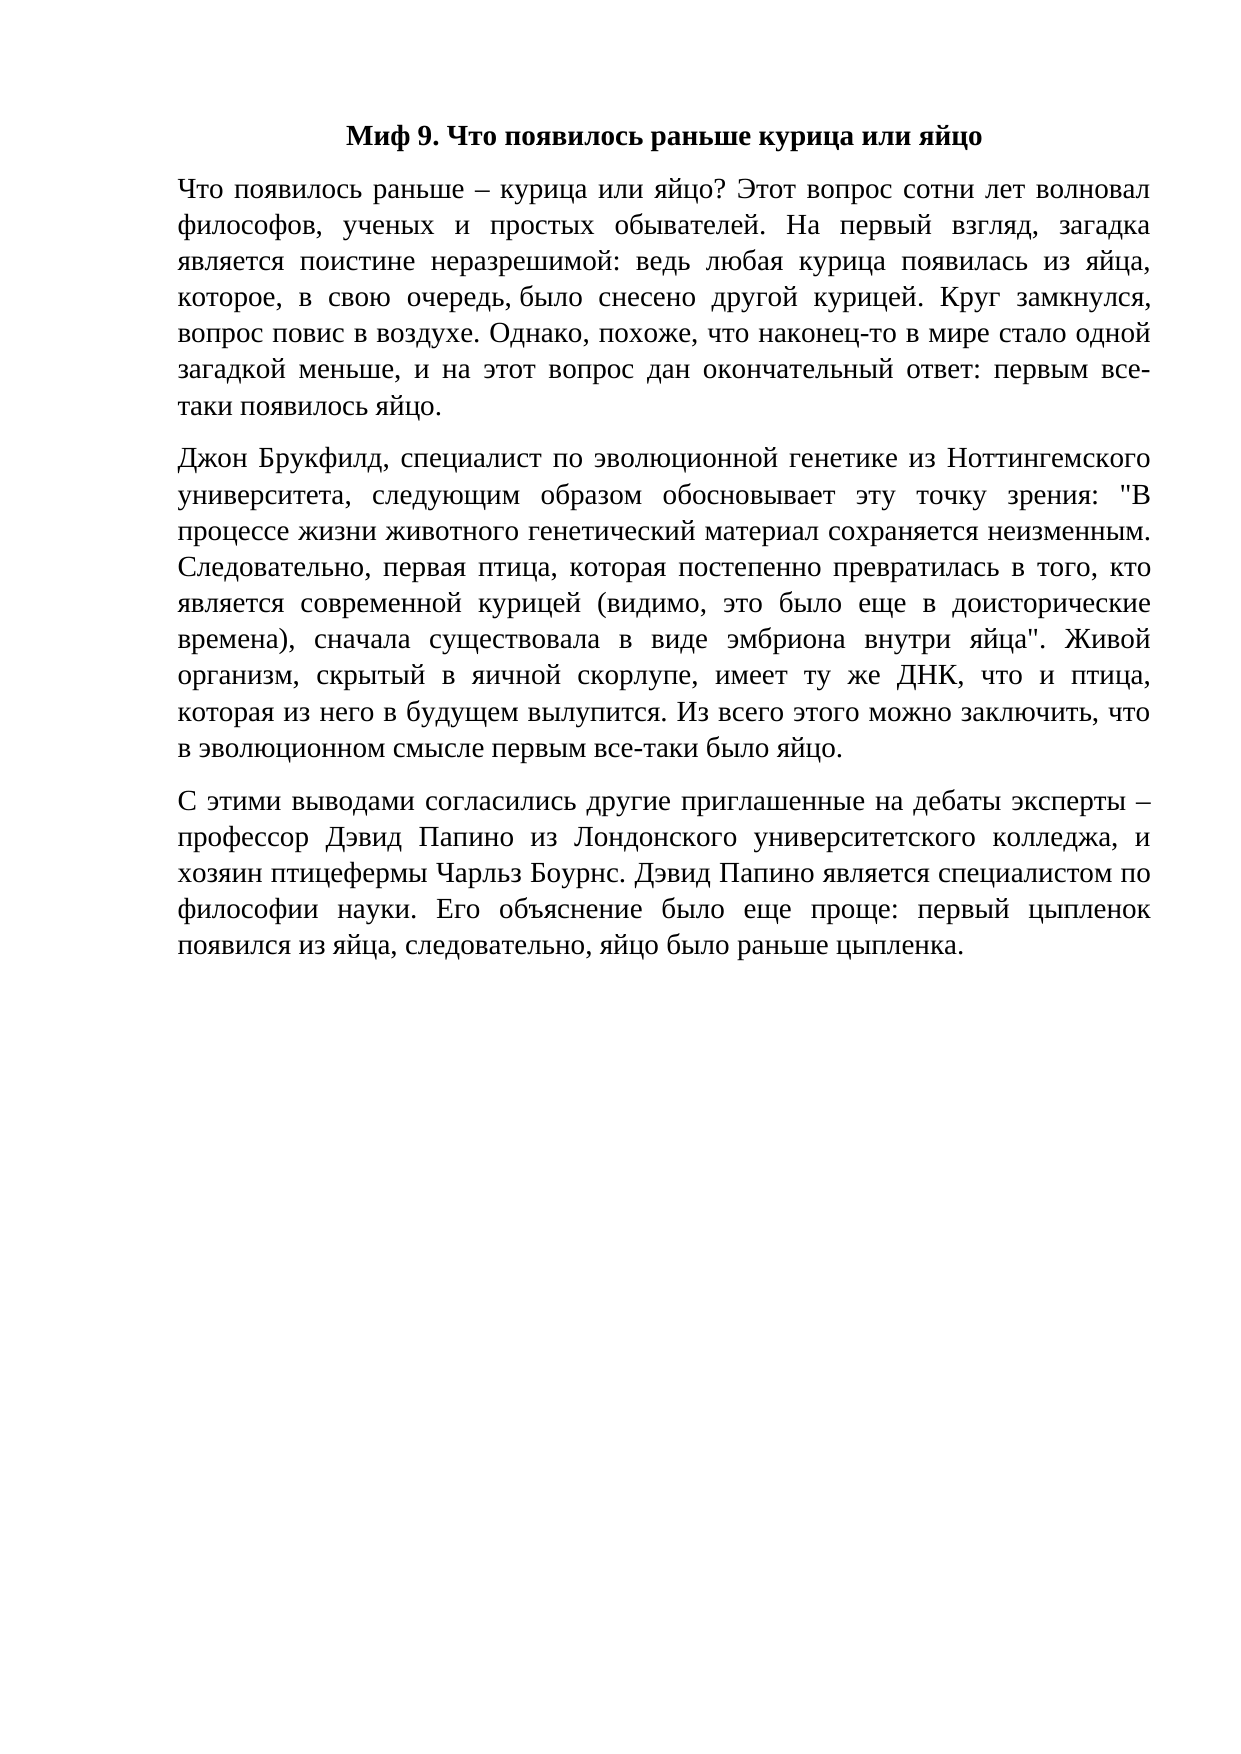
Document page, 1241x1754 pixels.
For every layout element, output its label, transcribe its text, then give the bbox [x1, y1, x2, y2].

text С этими выводами согласились другие приглашенные на дебаты эксперты – профессор Дэвид Папино из Лондонского университетского колледжа, и хозяин птицефермы Чарльз Боурнс. Дэвид Папино является специалистом по философии науки. Его объяснение было еще проще: первый цыпленок появился из яйца, следовательно, яйцо было раньше цыпленка. [177, 783, 1152, 961]
text Миф 9. Что появилось раньше курица или яйцо [177, 118, 1152, 152]
text Что появилось раньше – курица или яйцо? Этот вопрос сотни лет волновал философов, ученых и простых обывателей. На первый взгляд, загадка является поистине неразрешимой: ведь любая курица появилась из яйца, которое, в свою очередь, было снесено другой курицей. Круг замкнулся, вопрос повис в воздухе. Однако, похоже, что наконец-то в мире стало одной загадкой меньше, и на этот вопрос дан окончательный ответ: первым все-таки появилось яйцо. [177, 171, 1152, 421]
text Джон Брукфилд, специалист по эволюционной генетике из Ноттингемского университета, следующим образом обосновывает эту точку зрения: "В процессе жизни животного генетический материал сохраняется неизменным. Следовательно, первая птица, которая постепенно превратилась в того, кто является современной курицей (видимо, это было еще в доисторические времена), сначала существовала в виде эмбриона внутри яйца". Живой организм, скрытый в яичной скорлупе, имеет ту же ДНК, что и птица, которая из него в будущем вылупится. Из всего этого можно заключить, что в эволюционном смысле первым все-таки было яйцо. [177, 441, 1152, 763]
